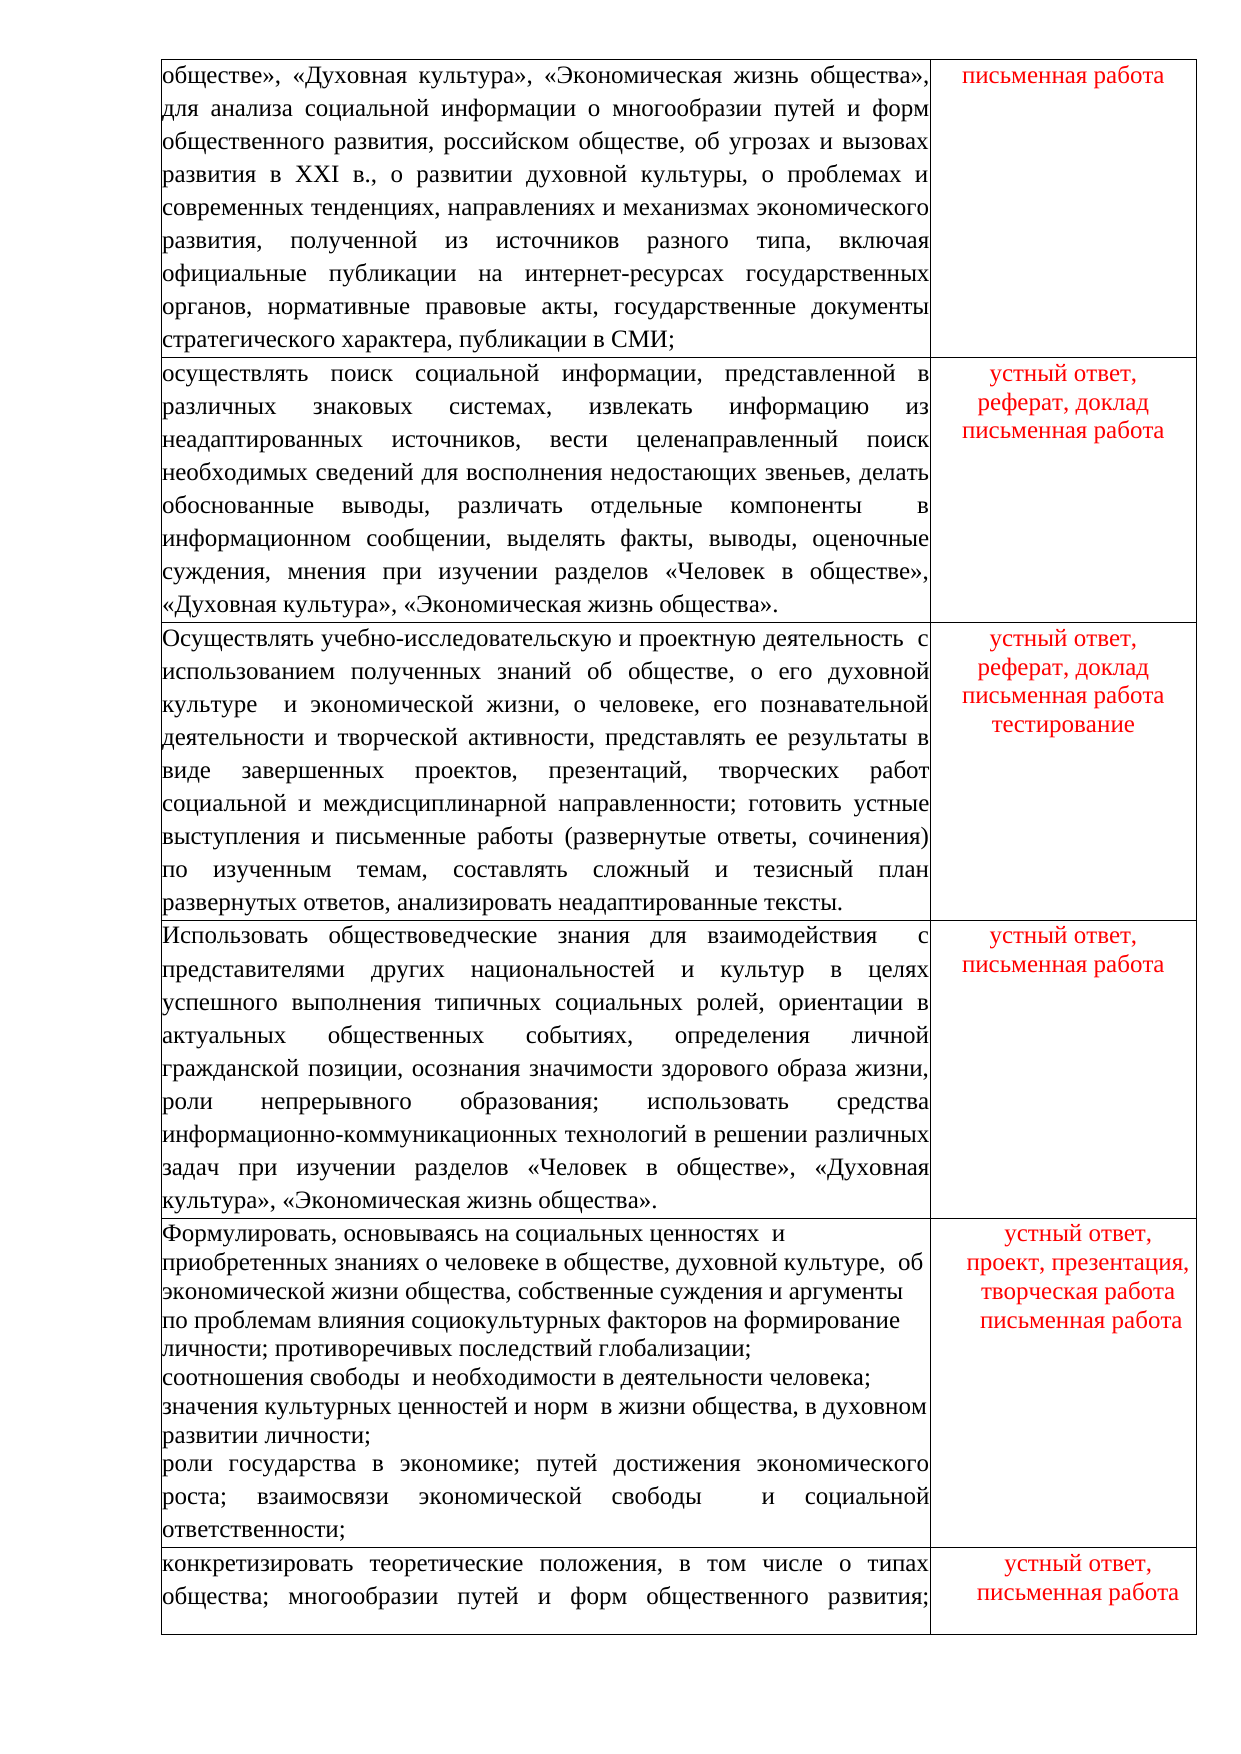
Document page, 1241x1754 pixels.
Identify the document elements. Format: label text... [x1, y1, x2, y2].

table_cell Формулировать, основываясь на социальных ценностях и приобретенных знаниях о человеке в обществе, духовной культуре, об экономической жизни общества, собственные суждения и аргументы по проблемам влияния социокультурных факторов на формирование личности; противоречивых последствий глобализации; соотношения свободы и необходимости в деятельности человека; значения культурных ценностей и норм в жизни общества, в духовном развитии личности; роли государства в экономике; путей достижения экономического роста; взаимосвязи экономической свободы и социальной ответственности; [162, 1219, 930, 1547]
table_cell устный ответ, реферат, доклад письменная работа [931, 358, 1196, 622]
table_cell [162, 60, 930, 357]
table_cell устный ответ, реферат, доклад письменная работа тестирование [931, 623, 1196, 919]
table_cell Использовать обществоведческие знания для взаимодействия с представителями других национальностей и культур в целях успешного выполнения типичных социальных ролей, ориентации в актуальных общественных событиях, определения личной гражданской позиции, осознания значимости здорового образа жизни, роли непрерывного образования; использовать средства информационно-коммуникационных технологий в решении различных задач при изучении разделов «Человек в обществе», «Духовная культура», «Экономическая жизнь общества». [162, 921, 930, 1217]
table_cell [931, 1548, 1196, 1634]
table_cell осуществлять поиск социальной информации, представленной в различных знаковых системах, извлекать информацию из неадаптированных источников, вести целенаправленный поиск необходимых сведений для восполнения недостающих звеньев, делать обоснованные выводы, различать отдельные компоненты в информационном сообщении, выделять факты, выводы, оценочные суждения, мнения при изучении разделов «Человек в обществе», «Духовная культура», «Экономическая жизнь общества». [162, 358, 930, 622]
table_cell устный ответ, письменная работа [931, 921, 1196, 1217]
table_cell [162, 1548, 930, 1634]
table_cell устный ответ, проект, презентация, творческая работа письменная работа [931, 1219, 1196, 1547]
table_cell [931, 60, 1196, 357]
table_cell Осуществлять учебно-исследовательскую и проектную деятельность с использованием полученных знаний об обществе, о его духовной культуре и экономической жизни, о человеке, его познавательной деятельности и творческой активности, представлять ее результаты в виде завершенных проектов, презентаций, творческих работ социальной и междисциплинарной направленности; готовить устные выступления и письменные работы (развернутые ответы, сочинения) по изученным темам, составлять сложный и тезисный план развернутых ответов, анализировать неадаптированные тексты. [162, 623, 930, 919]
